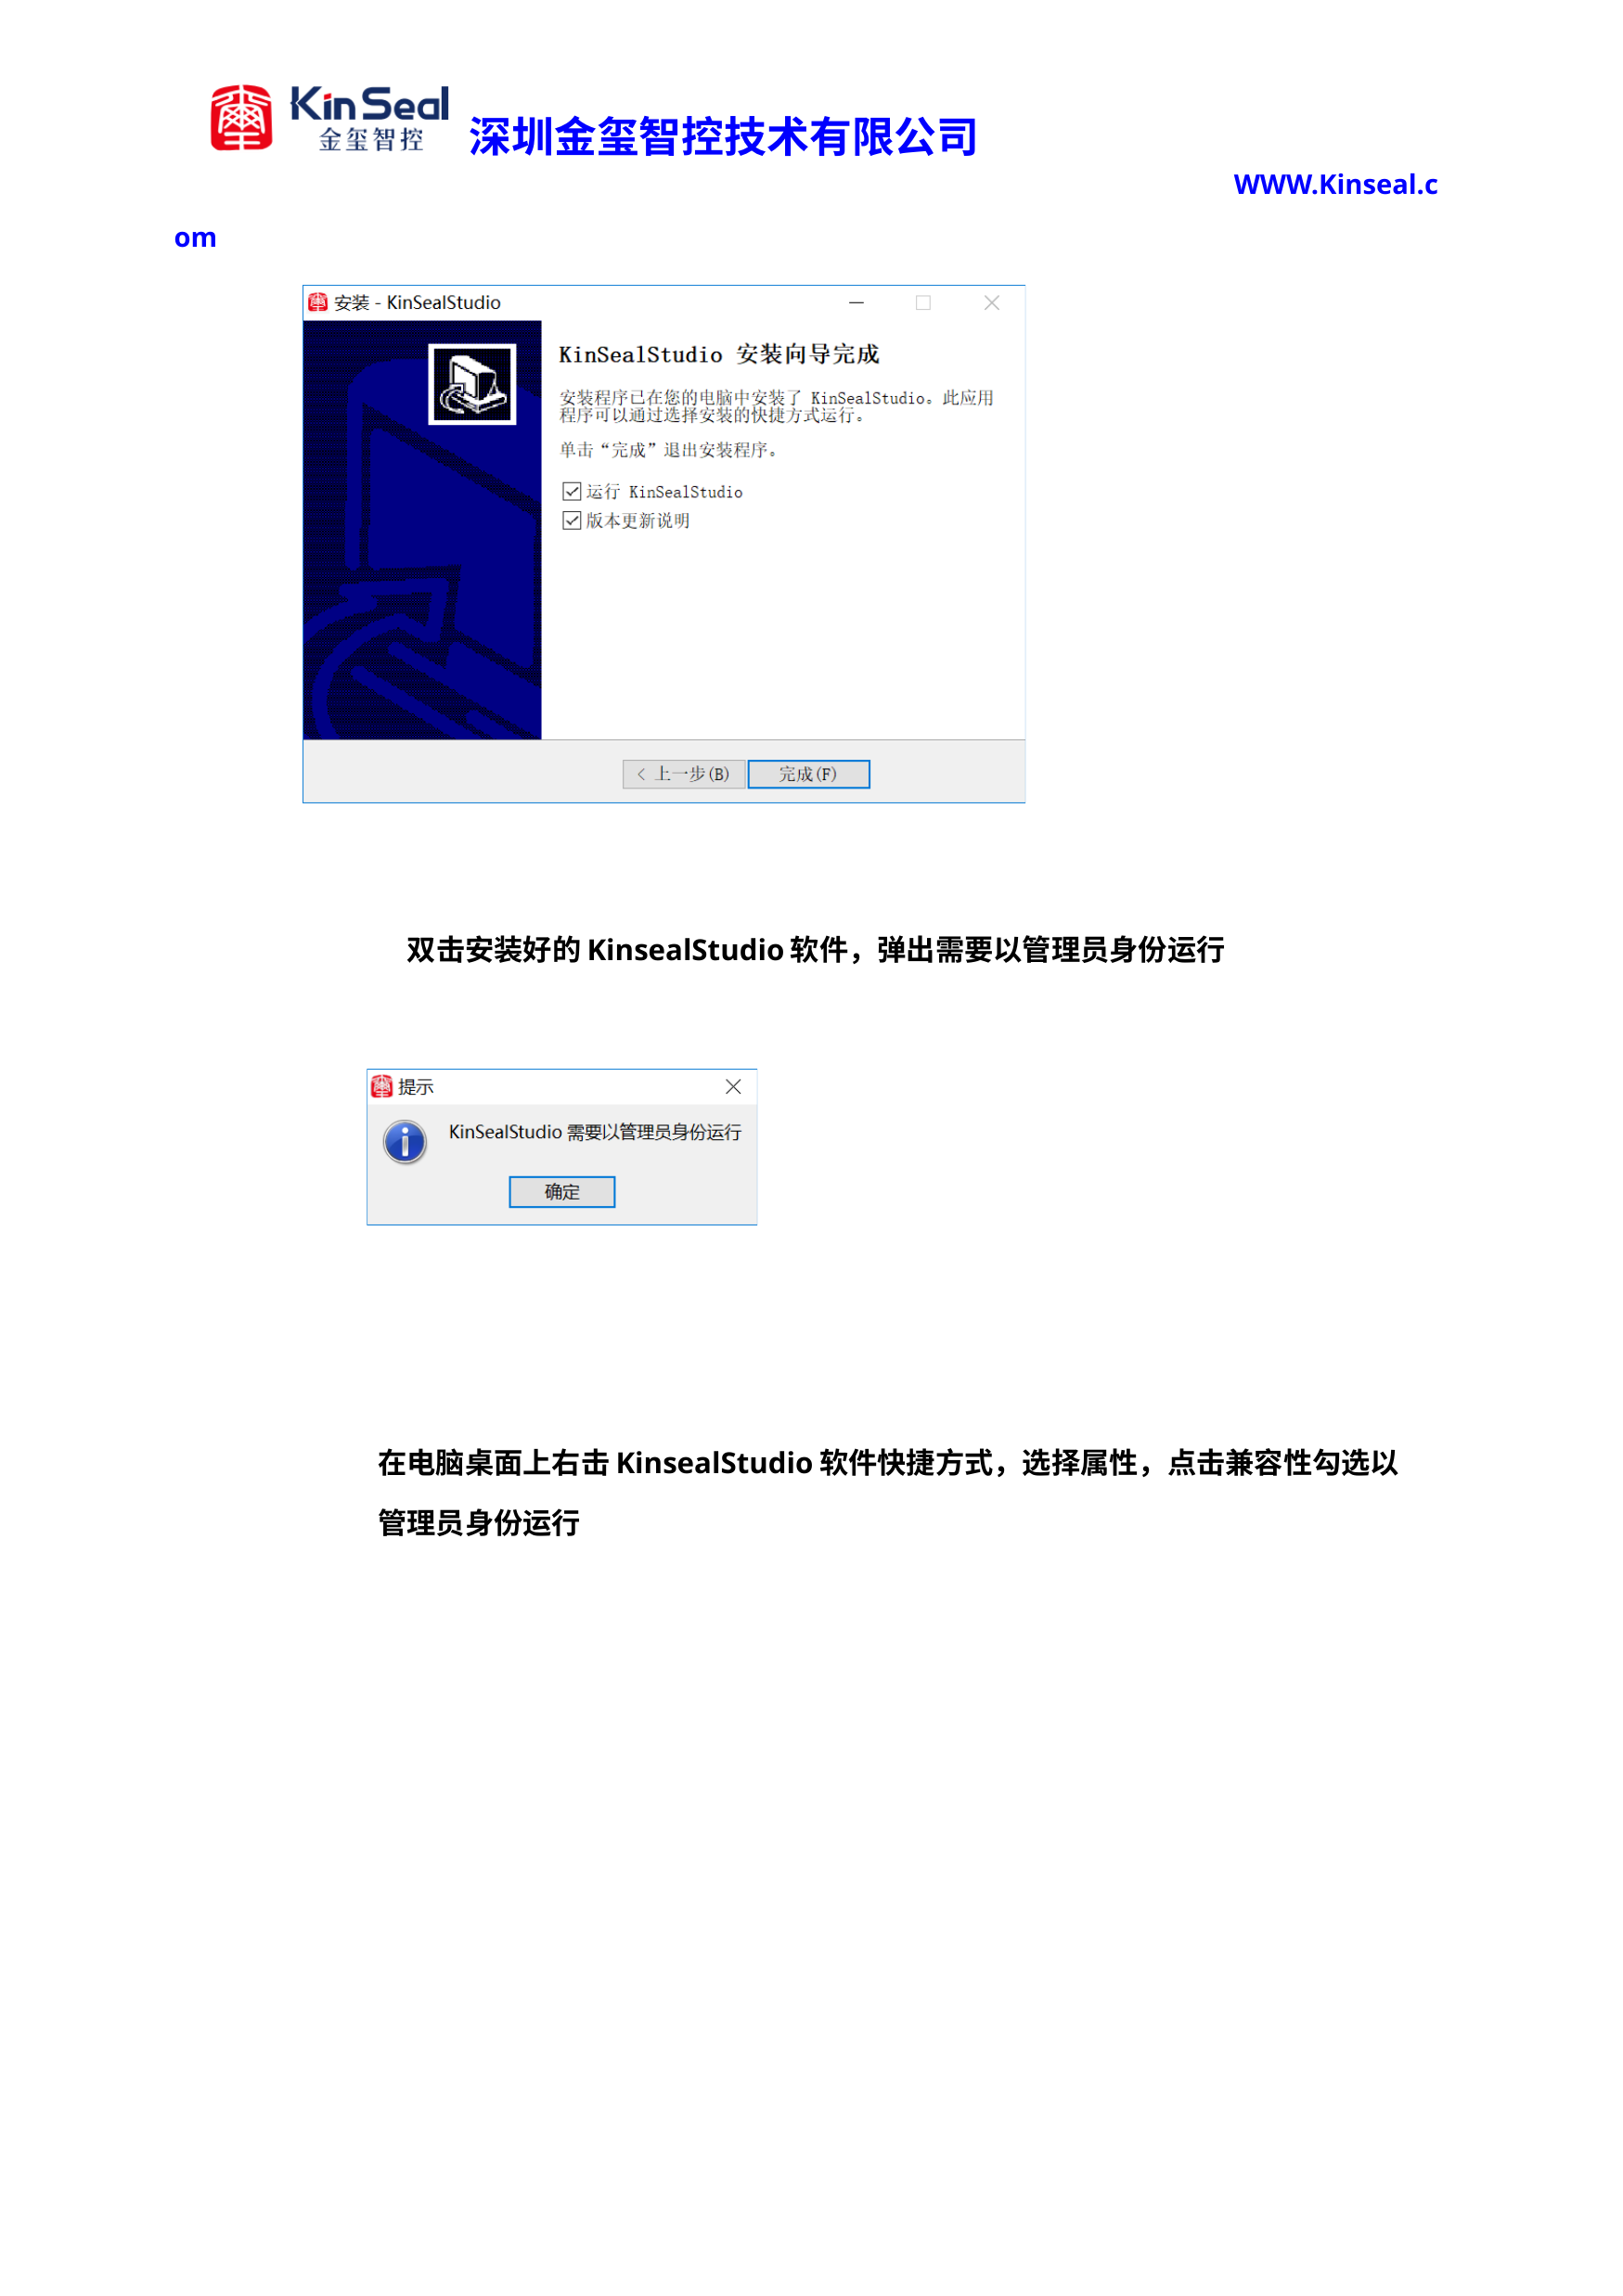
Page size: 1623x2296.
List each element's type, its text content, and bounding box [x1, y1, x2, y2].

picture [367, 1069, 758, 1225]
picture [191, 83, 466, 153]
picture [303, 285, 1026, 803]
text 双击安装好的KinsealStudio软件，弹出需要以管理员身份运行 [174, 918, 1449, 979]
text 管理员身份运行 [174, 1491, 1449, 1551]
text 在电脑桌面上右击KinsealStudio软件快捷方式，选择属性，点击兼容性勾选以 [174, 1430, 1449, 1491]
